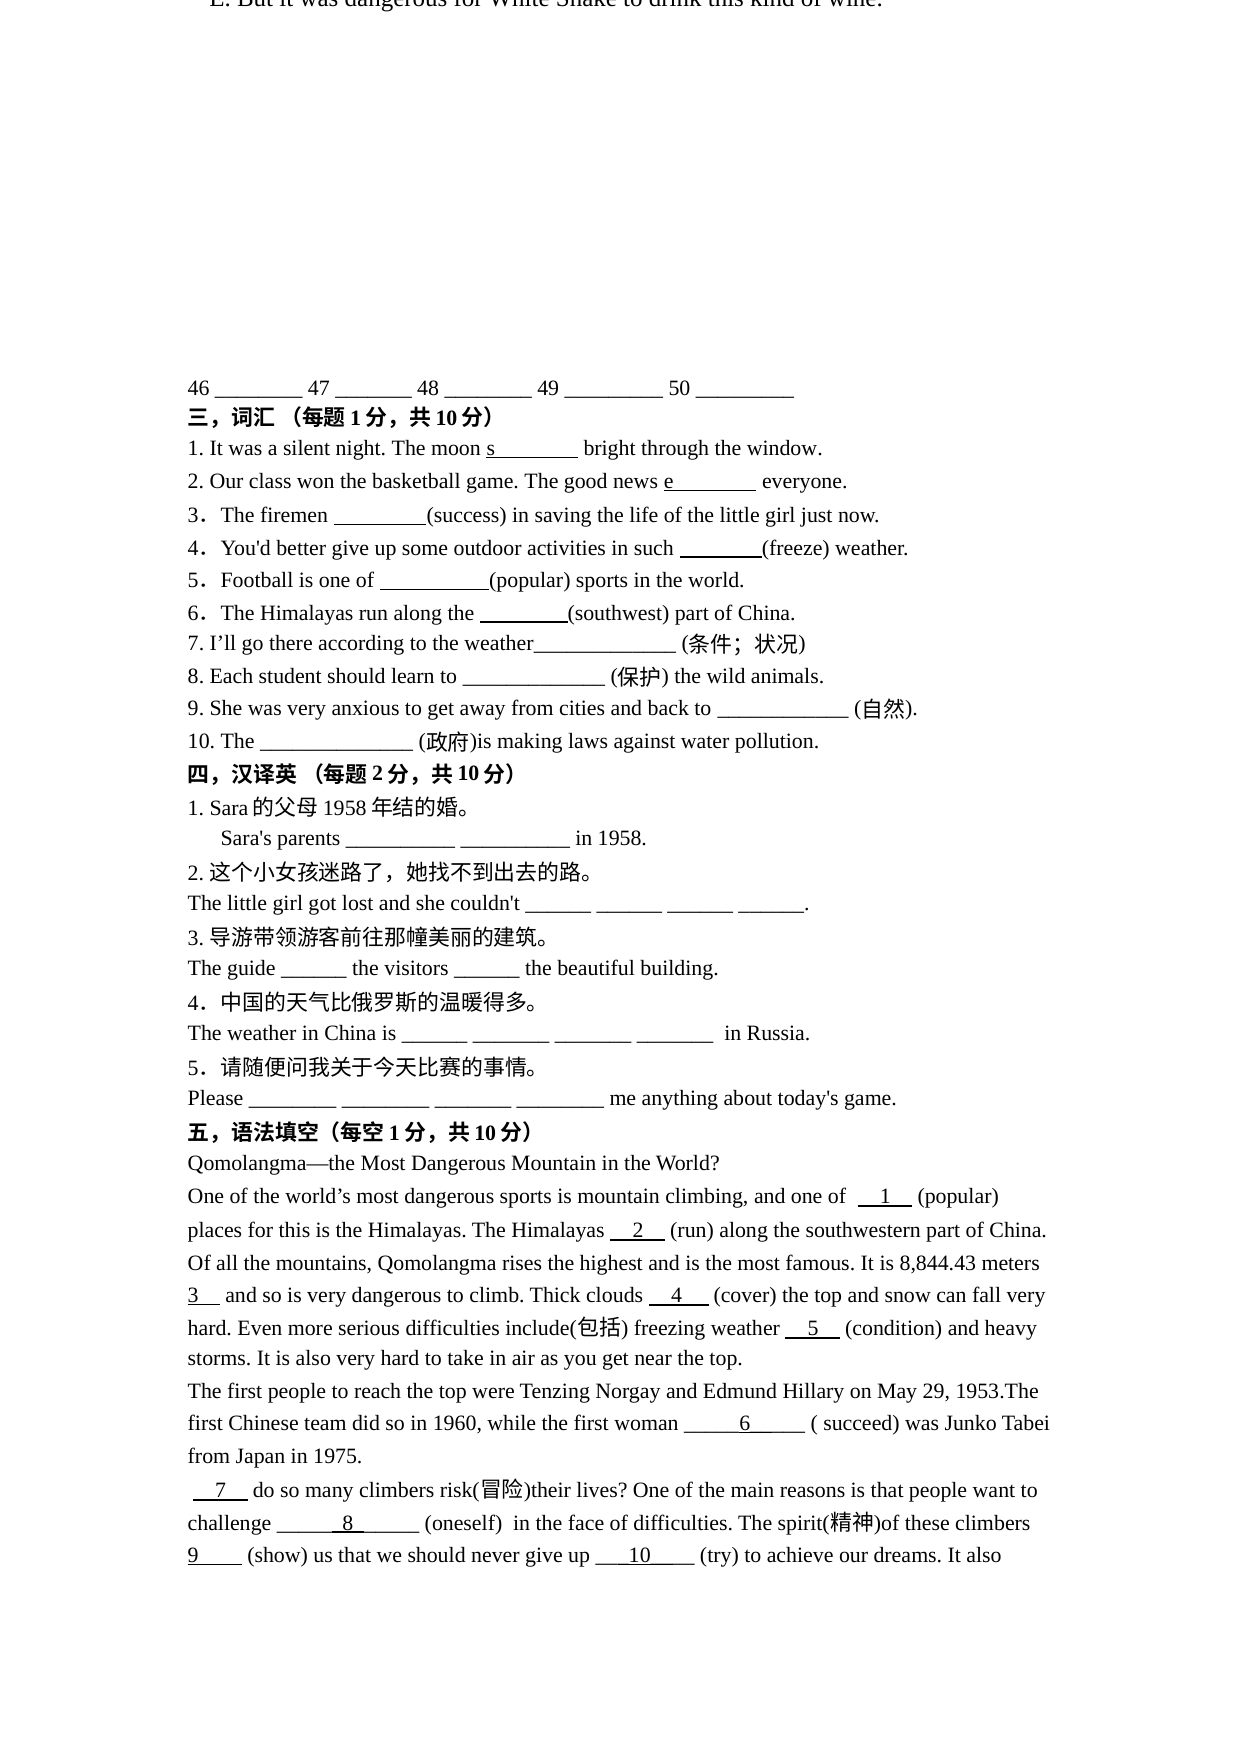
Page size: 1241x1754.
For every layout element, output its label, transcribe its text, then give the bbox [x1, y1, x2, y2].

text 2. Our class won the basketball game. The good news e everyone. [187, 464, 1053, 497]
text 1. Sara的父母1958年结的婚。 [187, 789, 1053, 822]
text Sara's parents __________ __________ in 1958. [187, 822, 1053, 854]
text 9. She was very anxious to get away from cities and back to ____________ (自然). [187, 692, 1053, 724]
text 46 ________ 47 _______ 48 ________ 49 _________ 50 _________ [187, 375, 1053, 400]
text Qomolangma—the Most Dangerous Mountain in the World? [187, 1147, 1053, 1179]
text 4．中国的天气比俄罗斯的温暖得多。 [187, 984, 1053, 1017]
text Please ________ ________ _______ ________ me anything about today's game. [187, 1082, 1053, 1114]
text The little girl got lost and she couldn't ______ ______ ______ ______. [187, 887, 1053, 919]
text The guide ______ the visitors ______ the beautiful building. [187, 952, 1053, 984]
text 1. It was a silent night. The moon s bright through the window. [187, 432, 1053, 464]
text 5．Football is one of (popular) sports in the world. [187, 562, 1053, 594]
text 3．The firemen (success) in saving the life of the little girl just now. [187, 497, 1053, 529]
text The first people to reach the top were Tenzing Norgay and Edmund Hillary on May 29, 1953.The first Chinese team did so in 1960, while the first woman _____6_____ ( succeed) was Junko Tabei from Japan in 1975. [187, 1374, 1053, 1472]
text The weather in China is ______ _______ _______ _______ in Russia. [187, 1017, 1053, 1049]
text One of the world’s most dangerous sports is mountain climbing, and one of 1 (popular) places for this is the Himalayas. The Himalayas 2 (run) along the southwestern part of China. Of all the mountains, Qomolangma rises the highest and is the most famous. It is 8,844.43 meters 3 and so is very dangerous to climb. Thick clouds 4 (cover) the top and snow can fall very hard. Even more serious difficulties include(包括) freezing weather 5 (condition) and heavy storms. It is also very hard to take in air as you get near the top. [187, 1179, 1053, 1374]
text 2. 这个小女孩迷路了，她找不到出去的路。 [187, 854, 1053, 887]
text 四，汉译英 （每题2分，共10分） [187, 757, 1053, 789]
text 4．You'd better give up some outdoor activities in such (freeze) weather. [187, 529, 1053, 562]
text 10. The ______________ (政府)is making laws against water pollution. [187, 724, 1053, 757]
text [187, 1472, 1053, 1569]
text 6．The Himalayas run along the (southwest) part of China. [187, 594, 1053, 627]
text 3. 导游带领游客前往那幢美丽的建筑。 [187, 919, 1053, 952]
text 5．请随便问我关于今天比赛的事情。 [187, 1049, 1053, 1082]
text 三，词汇 （每题1分，共10分） [187, 400, 1053, 432]
text 7. I’ll go there according to the weather_____________ (条件；状况) [187, 627, 1053, 659]
text 8. Each student should learn to _____________ (保护) the wild animals. [187, 659, 1053, 692]
text 五，语法填空（每空1分，共10分） [187, 1114, 1053, 1147]
